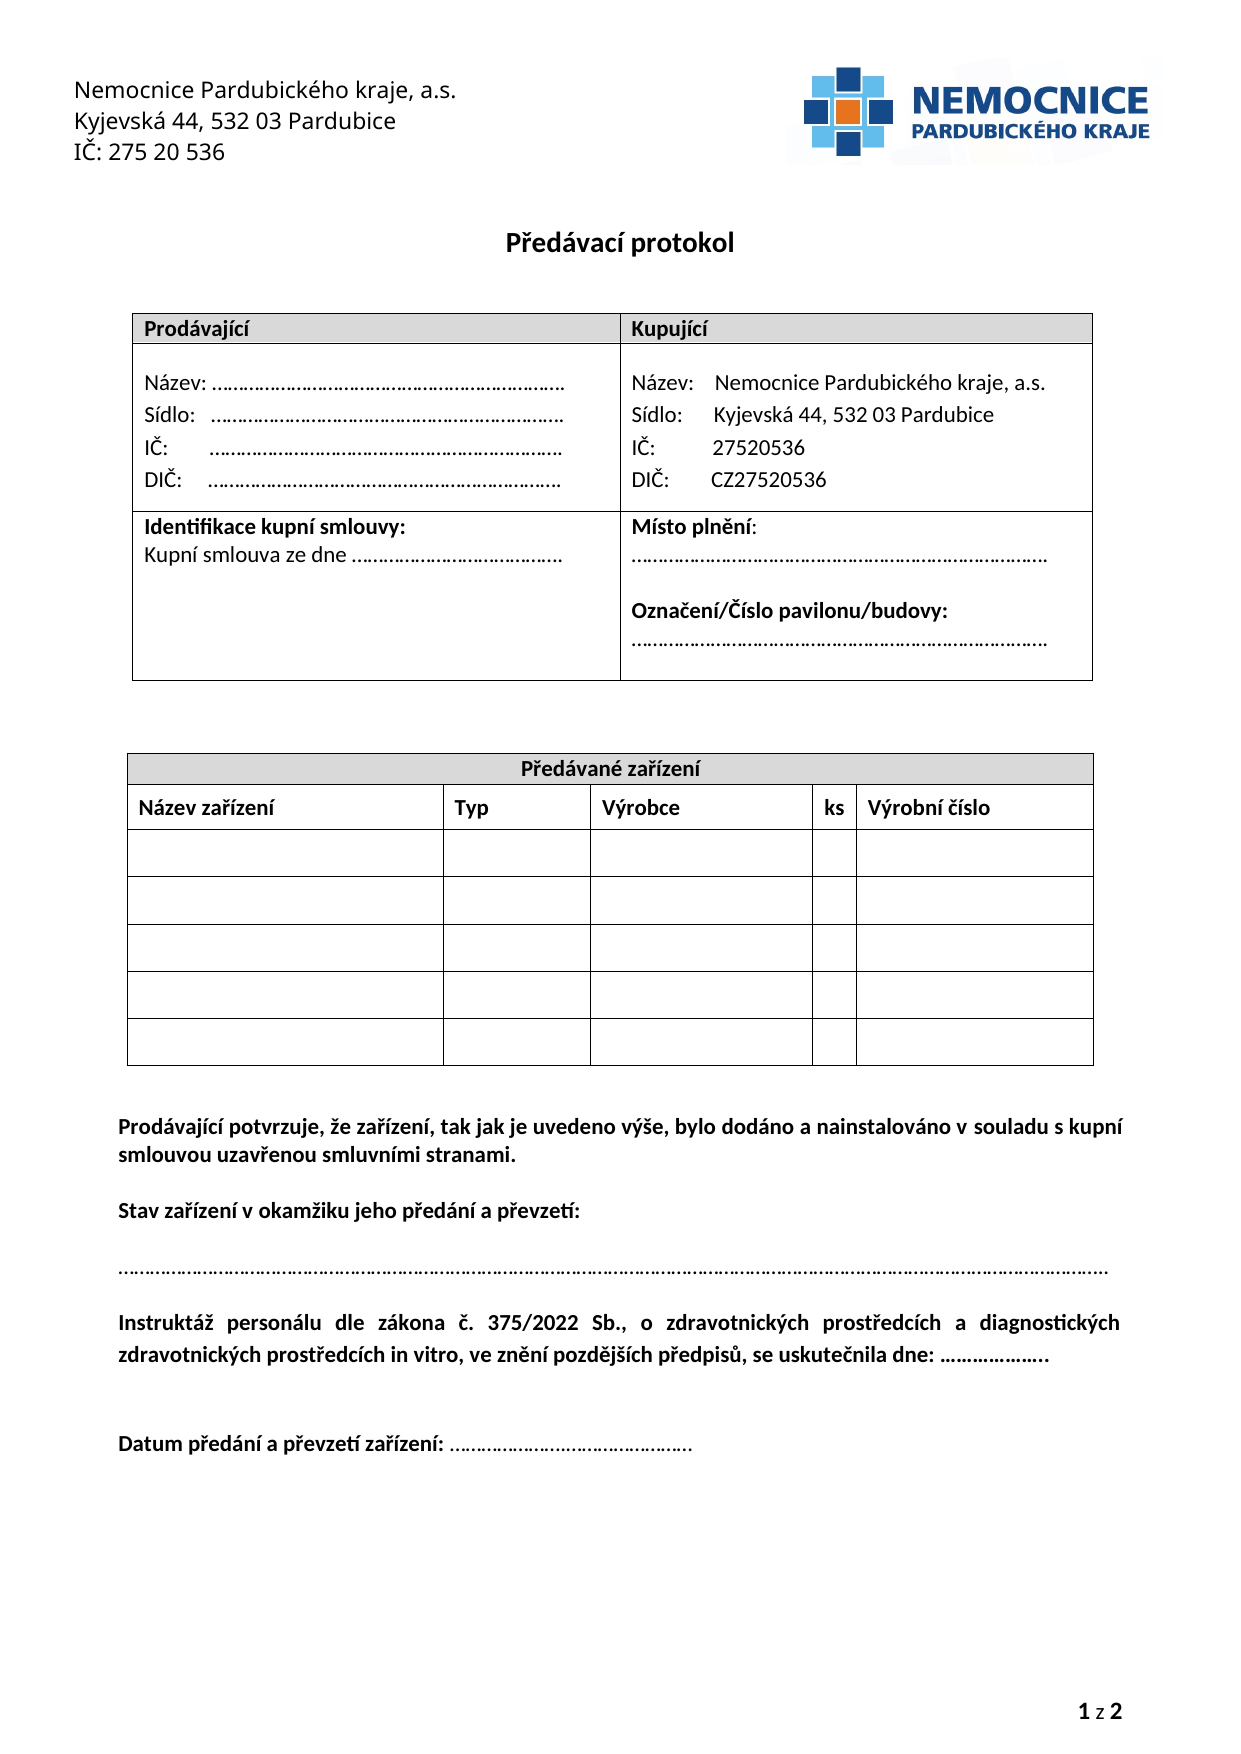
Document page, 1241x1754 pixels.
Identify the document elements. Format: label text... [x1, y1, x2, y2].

table_cell Identifikace kupní smlouvy: Kupní smlouva ze dne …………………………………. [133, 512, 620, 680]
picture [787, 58, 1165, 165]
table_cell Název zařízení [128, 785, 443, 829]
table_cell [591, 925, 812, 971]
table_header Předávané zařízení [128, 754, 1093, 784]
table_cell [813, 830, 856, 876]
table_cell [857, 830, 1093, 876]
table_cell ks [813, 785, 856, 829]
text Datum předání a převzetí zařízení: ………………….…………………… [118, 1429, 1122, 1457]
table_cell Typ [444, 785, 590, 829]
table_cell [857, 1019, 1093, 1065]
table_cell [813, 972, 856, 1018]
table_cell [444, 830, 590, 876]
table_cell [591, 830, 812, 876]
subtitle Předávací protokol [118, 224, 1122, 260]
table_cell [444, 972, 590, 1018]
table_cell Název: …………………………………………………………. Sídlo: …………………………………………………………. IČ: …………………………………………………………. DIČ: …………………………………………………………. [133, 344, 620, 511]
table_cell [813, 925, 856, 971]
table_cell [444, 1019, 590, 1065]
table_header Kupující [621, 314, 1092, 342]
table_cell [591, 1019, 812, 1065]
text Stav zařízení v okamžiku jeho předání a převzetí: [118, 1196, 1122, 1224]
table_cell [444, 925, 590, 971]
table_cell [128, 925, 443, 971]
table_header Prodávající [133, 314, 620, 342]
table_cell [857, 877, 1093, 923]
table_cell [128, 972, 443, 1018]
table_cell [813, 877, 856, 923]
table_cell Výrobce [591, 785, 812, 829]
table_cell [128, 877, 443, 923]
table_cell Název: Nemocnice Pardubického kraje, a.s. Sídlo: Kyjevská 44, 532 03 Pardubice IČ: 27520536 DIČ: CZ27520536 [621, 344, 1092, 511]
table_cell [128, 1019, 443, 1065]
table_cell [857, 925, 1093, 971]
table_cell [128, 830, 443, 876]
table_cell Místo plnění: ……………………………………………………………………. Označení/Číslo pavilonu/budovy: ……………………………………………………………………. [621, 512, 1092, 680]
table_cell [591, 877, 812, 923]
table_cell [857, 972, 1093, 1018]
table_cell [591, 972, 812, 1018]
table_cell [444, 877, 590, 923]
text Instruktáž personálu dle zákona č. 375/2022 Sb., o zdravotnických prostředcích a diagnostických zdravotnických prostředcích in vitro, ve znění pozdějších předpisů, se uskutečnila dne: ……………….. [118, 1308, 1122, 1368]
text Prodávající potvrzuje, že zařízení, tak jak je uvedeno výše, bylo dodáno a nainstalováno v souladu s kupní smlouvou uzavřenou smluvními stranami. [118, 1112, 1122, 1168]
table_cell Výrobní číslo [857, 785, 1093, 829]
text …………………………………………………………………………………………………………………………………………………………………….. [118, 1252, 1122, 1280]
table_cell [813, 1019, 856, 1065]
